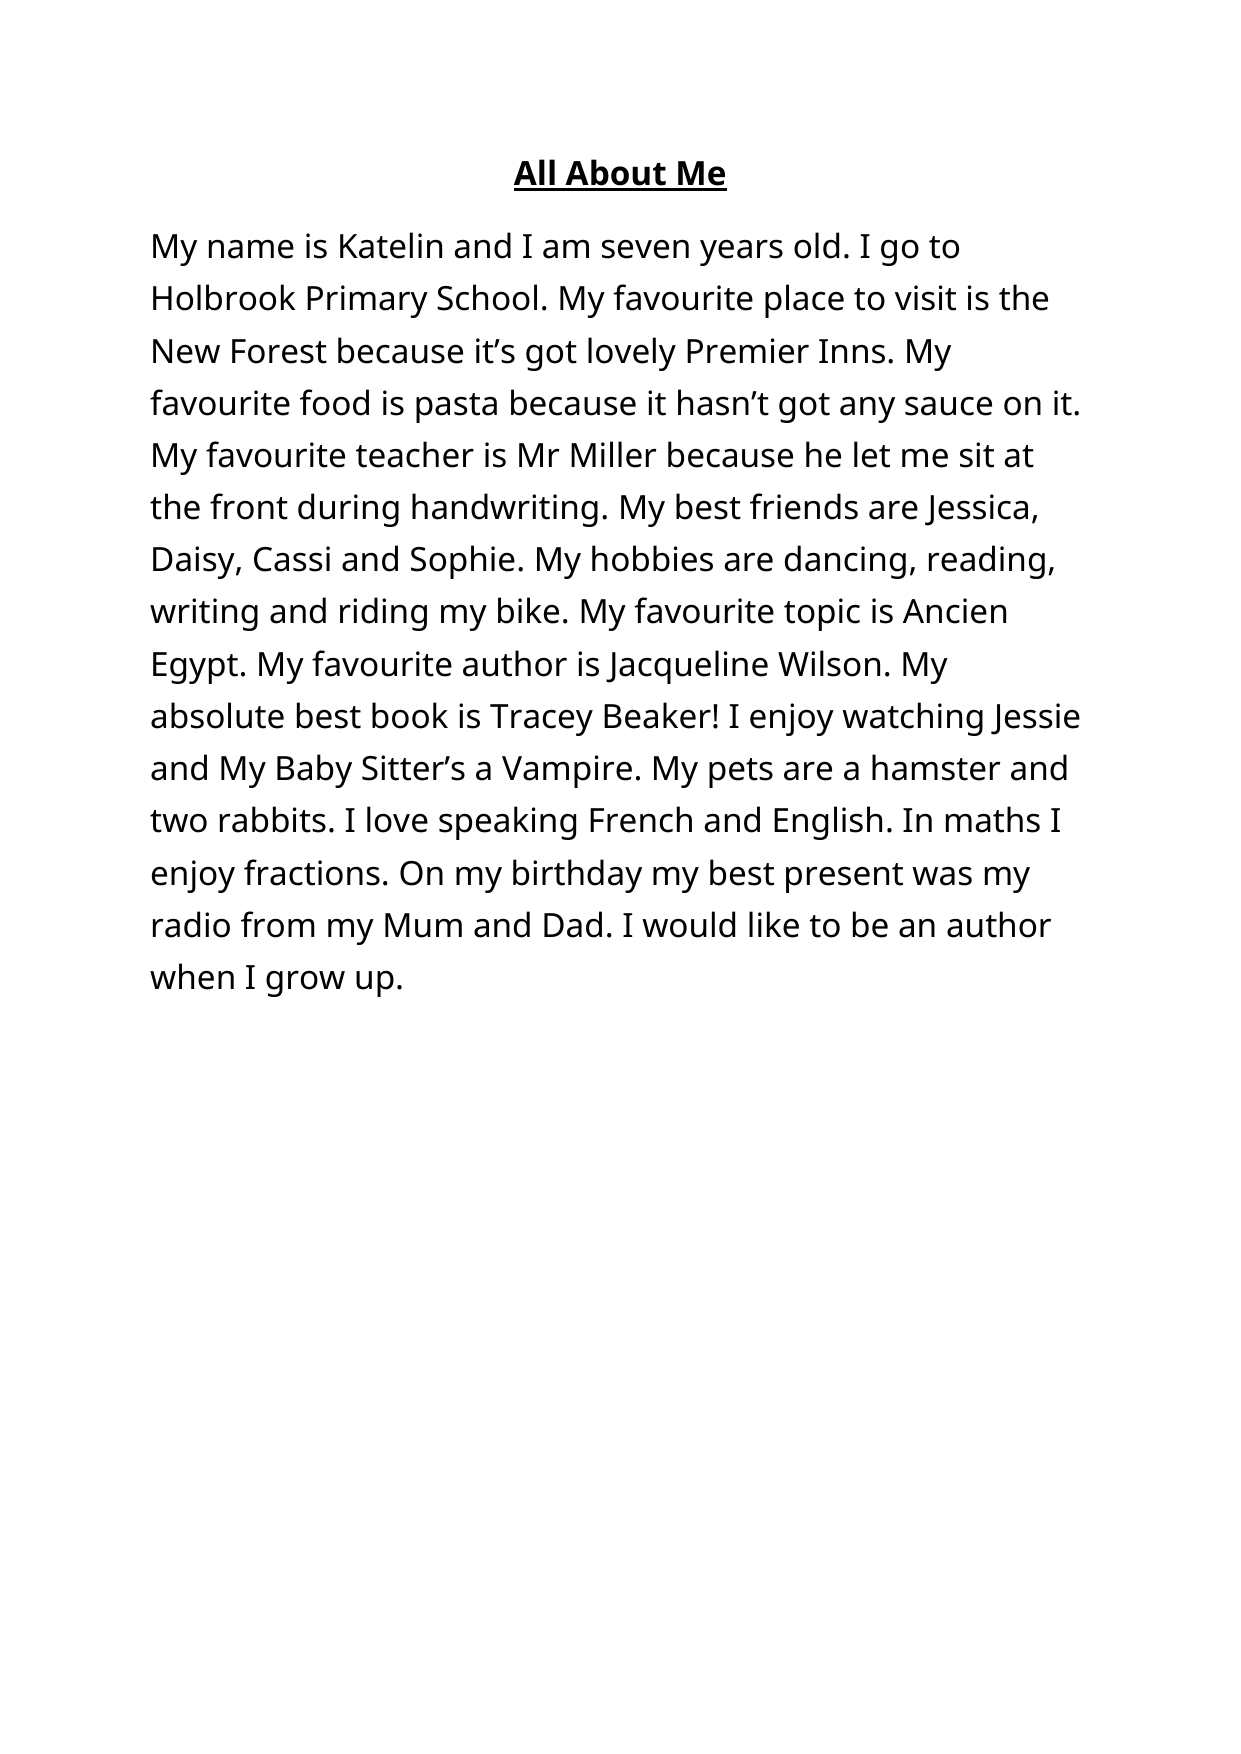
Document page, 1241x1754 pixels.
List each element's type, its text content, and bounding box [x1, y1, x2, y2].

text My name is Katelin and I am seven years old. I go to Holbrook Primary School. My favourite place to visit is the New Forest because it’s got lovely Premier Inns. My favourite food is pasta because it hasn’t got any sauce on it. My favourite teacher is Mr Miller because he let me sit at the front during handwriting. My best friends are Jessica, Daisy, Cassi and Sophie. My hobbies are dancing, reading, writing and riding my bike. My favourite topic is Ancien Egypt. My favourite author is Jacqueline Wilson. My absolute best book is Tracey Beaker! I enjoy watching Jessie and My Baby Sitter’s a Vampire. My pets are a hamster and two rabbits. I love speaking French and English. In maths I enjoy fractions. On my birthday my best present was my radio from my Mum and Dad. I would like to be an author when I grow up. [150, 223, 1090, 999]
text All About Me [150, 150, 1090, 195]
